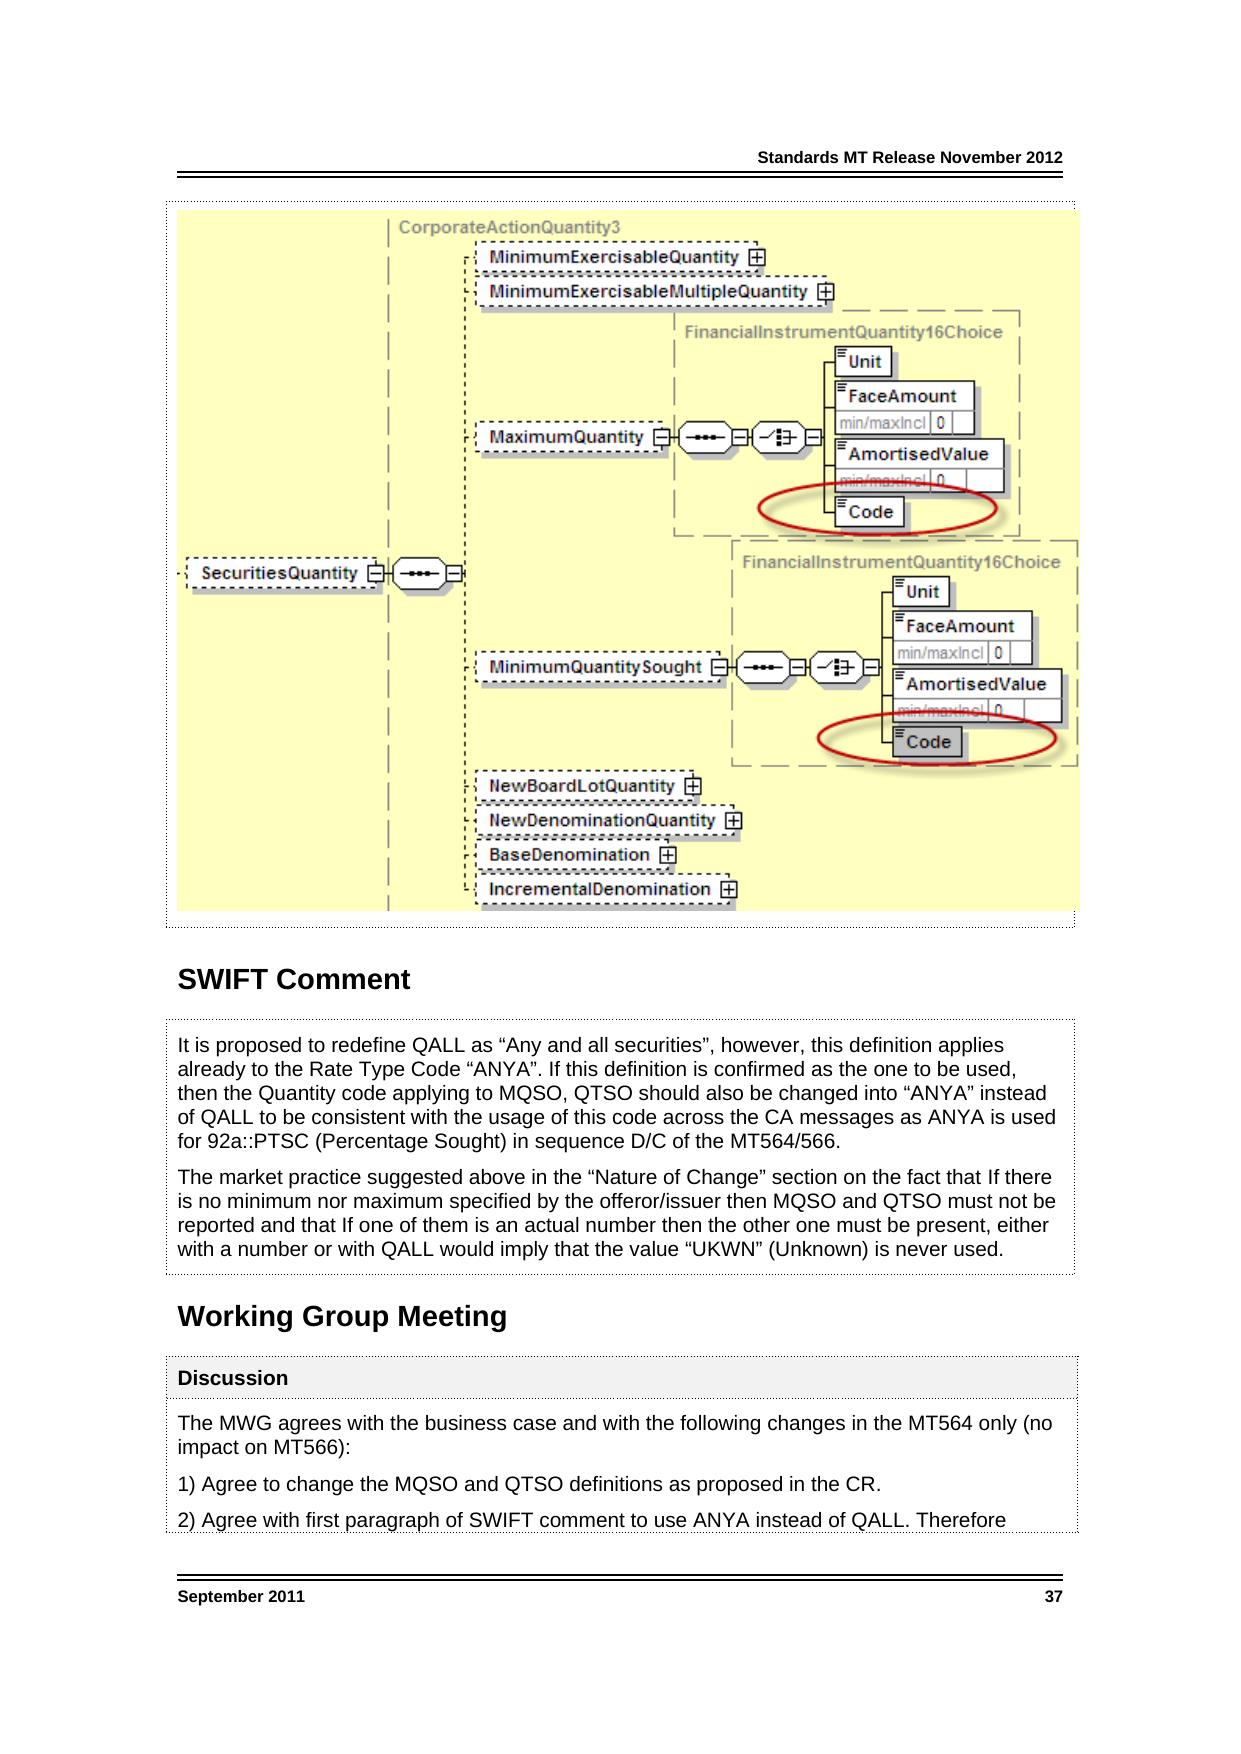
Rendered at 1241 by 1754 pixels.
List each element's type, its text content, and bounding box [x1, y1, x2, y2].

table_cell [166, 201, 1074, 927]
table_header It is proposed to redefine QALL as “Any and all securities”, however, this definition applies already to the Rate Type Code “ANYA”. If this definition is confirmed as the one to be used, then the Quantity code applying to MQSO, QTSO should also be changed into “ANYA” instead of QALL to be consistent with the usage of this code across the CA messages as ANYA is used for 92a::PTSC (Percentage Sought) in sequence D/C of the MT564/566. The market practice suggested above in the “Nature of Change” section on the fact that If there is no minimum nor maximum specified by the offeror/issuer then MQSO and QTSO must not be reported and that If one of them is an actual number then the other one must be present, either with a number or with QALL would imply that the value “UKWN” (Unknown) is never used. [166, 1019, 1074, 1273]
table_header Discussion [166, 1356, 1078, 1398]
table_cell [166, 1398, 1078, 1532]
text Working Group Meeting [177, 1298, 1092, 1332]
text SWIFT Comment [177, 962, 1092, 995]
picture [177, 210, 1080, 911]
